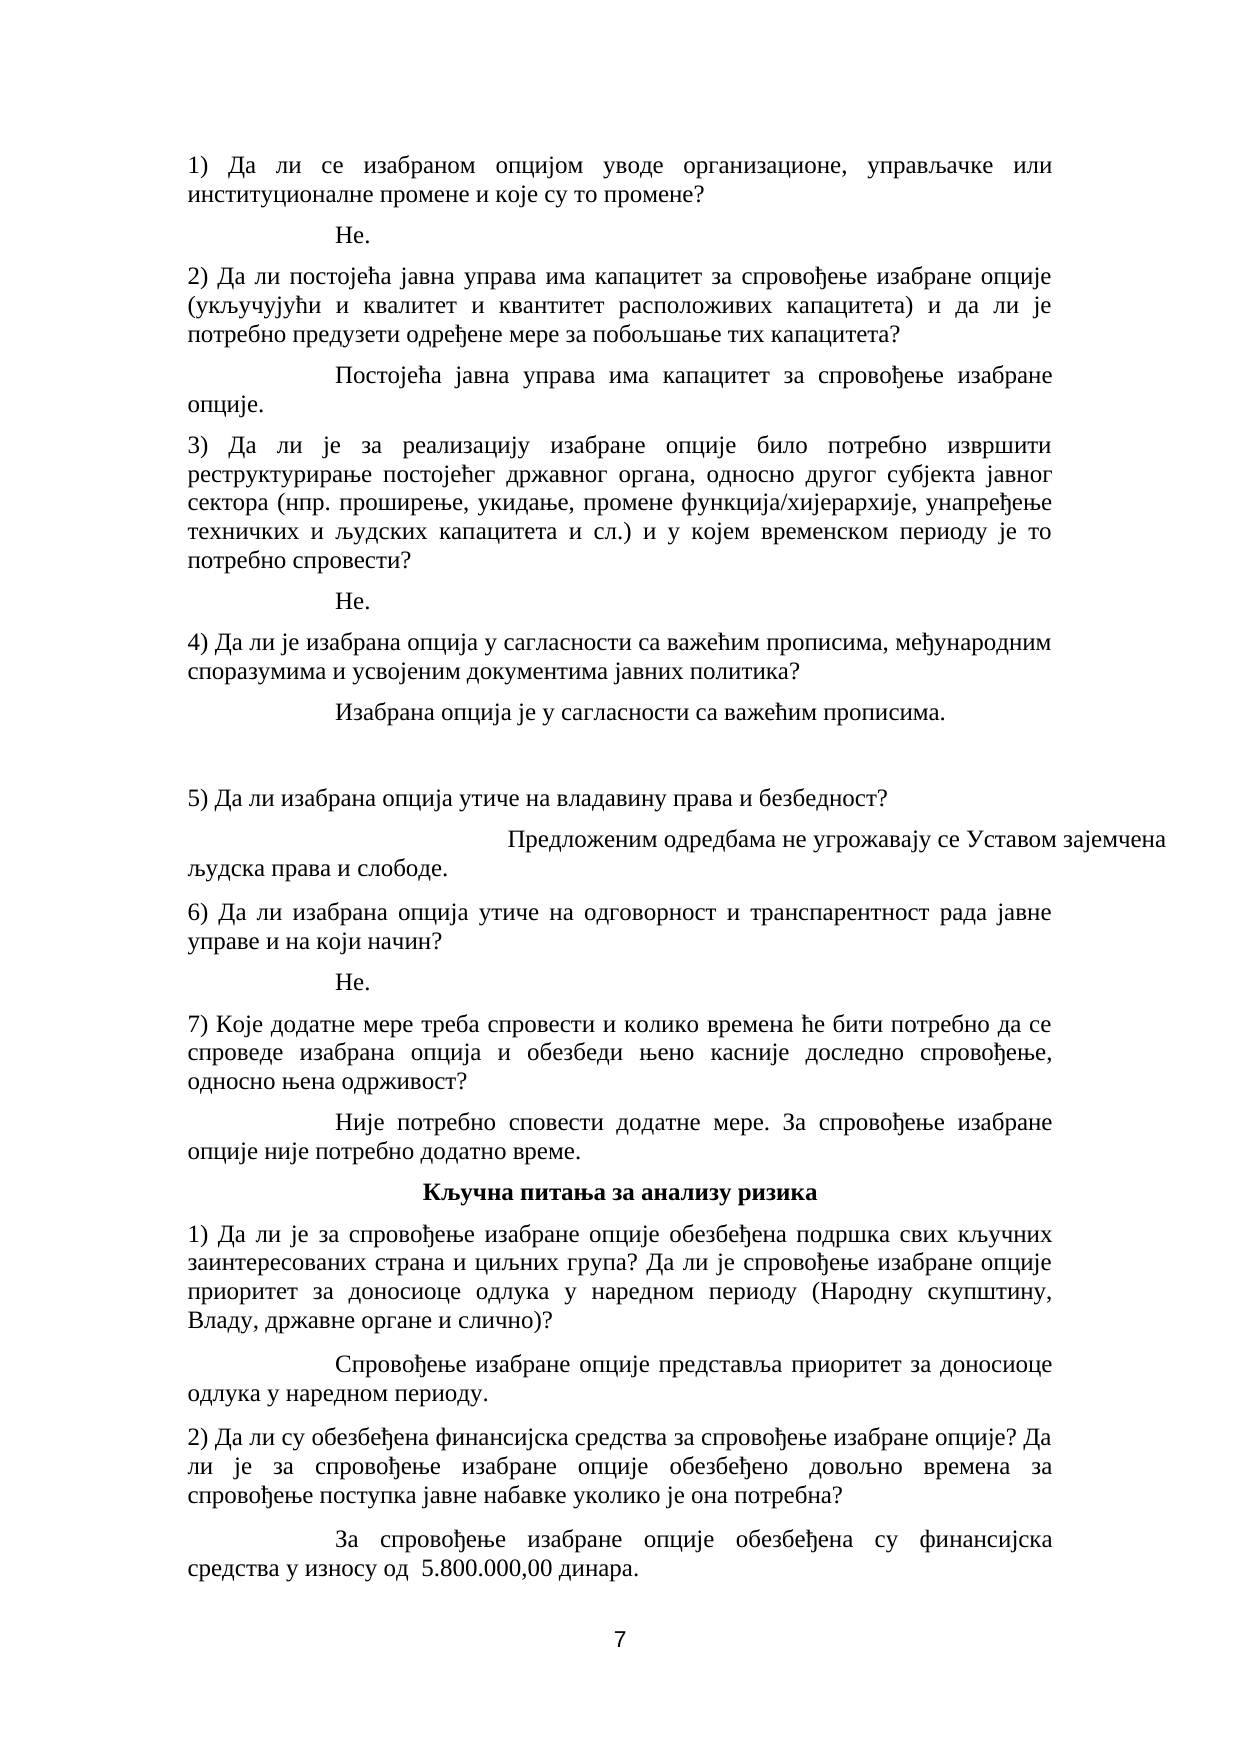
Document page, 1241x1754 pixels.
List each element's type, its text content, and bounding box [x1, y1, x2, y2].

text Не. [187, 586, 1053, 615]
text 6) Да ли изабрана опција утиче на одговорност и транспарентност рада јавне управе и на који начин? [187, 897, 1053, 955]
text 4) Да ли је изабрана опција у сагласности са важећим прописима, међународним споразумима и усвојеним документима јавних политика? [187, 627, 1053, 685]
text Спровођење изабране опције представља приоритет за доносиоце одлука у наредном периоду. [187, 1349, 1053, 1407]
text 7) Које додатне мере треба спровести и колико времена ће бити потребно да се спроведе изабрана опција и обезбеди њено касније доследно спровођење, односно њена одрживост? [187, 1009, 1053, 1095]
text 1) Да ли се изабраном опцијом уводе организационе, управљачке или институционалне промене и које су то промене? [187, 150, 1053, 207]
text Није потребно сповести додатне мере. За спровођење изабране опције није потребно додатно време. [187, 1107, 1053, 1165]
text Предложеним одредбама не угрожавају се Уставом зајемчена људска права и слободе. [187, 824, 1053, 882]
text 1) Да ли је за спровођење изабране опције обезбеђена подршка свих кључних заинтересованих страна и циљних група? Да ли је спровођење изабране опције приоритет за доносиоце одлука у наредном периоду (Народну скупштину, Владу, државне органе и слично)? [187, 1219, 1053, 1334]
text 2) Да ли су обезбеђена финансијска средства за спровођење изабране опције? Да ли је за спровођење изабране опције обезбеђено довољно времена за спровођење поступка јавне набавке уколико је она потребна? [187, 1422, 1053, 1509]
text 3) Да ли је за реализацију изабране опције било потребно извршити реструктурирање постојећег државног органа, односно другог субјекта јавног сектора (нпр. проширење, укидање, промене функција/хијерархије, унапређење техничких и људских капацитета и сл.) и у којем временском периоду је то потребно спровести? [187, 430, 1053, 574]
text 2) Да ли постојећа јавна управа има капацитет за спровођење изабране опције (укључујући и квалитет и квантитет расположивих капацитета) и да ли је потребно предузети одређене мере за побољшање тих капацитета? [187, 261, 1053, 347]
text Не. [187, 220, 1053, 249]
text Изабрана опција је у сагласности са важећим прописима. [187, 697, 1053, 726]
text Постојећа јавна управа има капацитет за спровођење изабране опције. [187, 360, 1053, 417]
text Кључна питања за анализу ризика [187, 1177, 1053, 1206]
text 5) Да ли изабрана опција утиче на владавину права и безбедност? [187, 783, 1053, 812]
text За спровођење изабране опције обезбеђена су финансијска средства у износу од 5.800.000,00 динара. [187, 1524, 1053, 1582]
text Не. [187, 967, 1053, 996]
